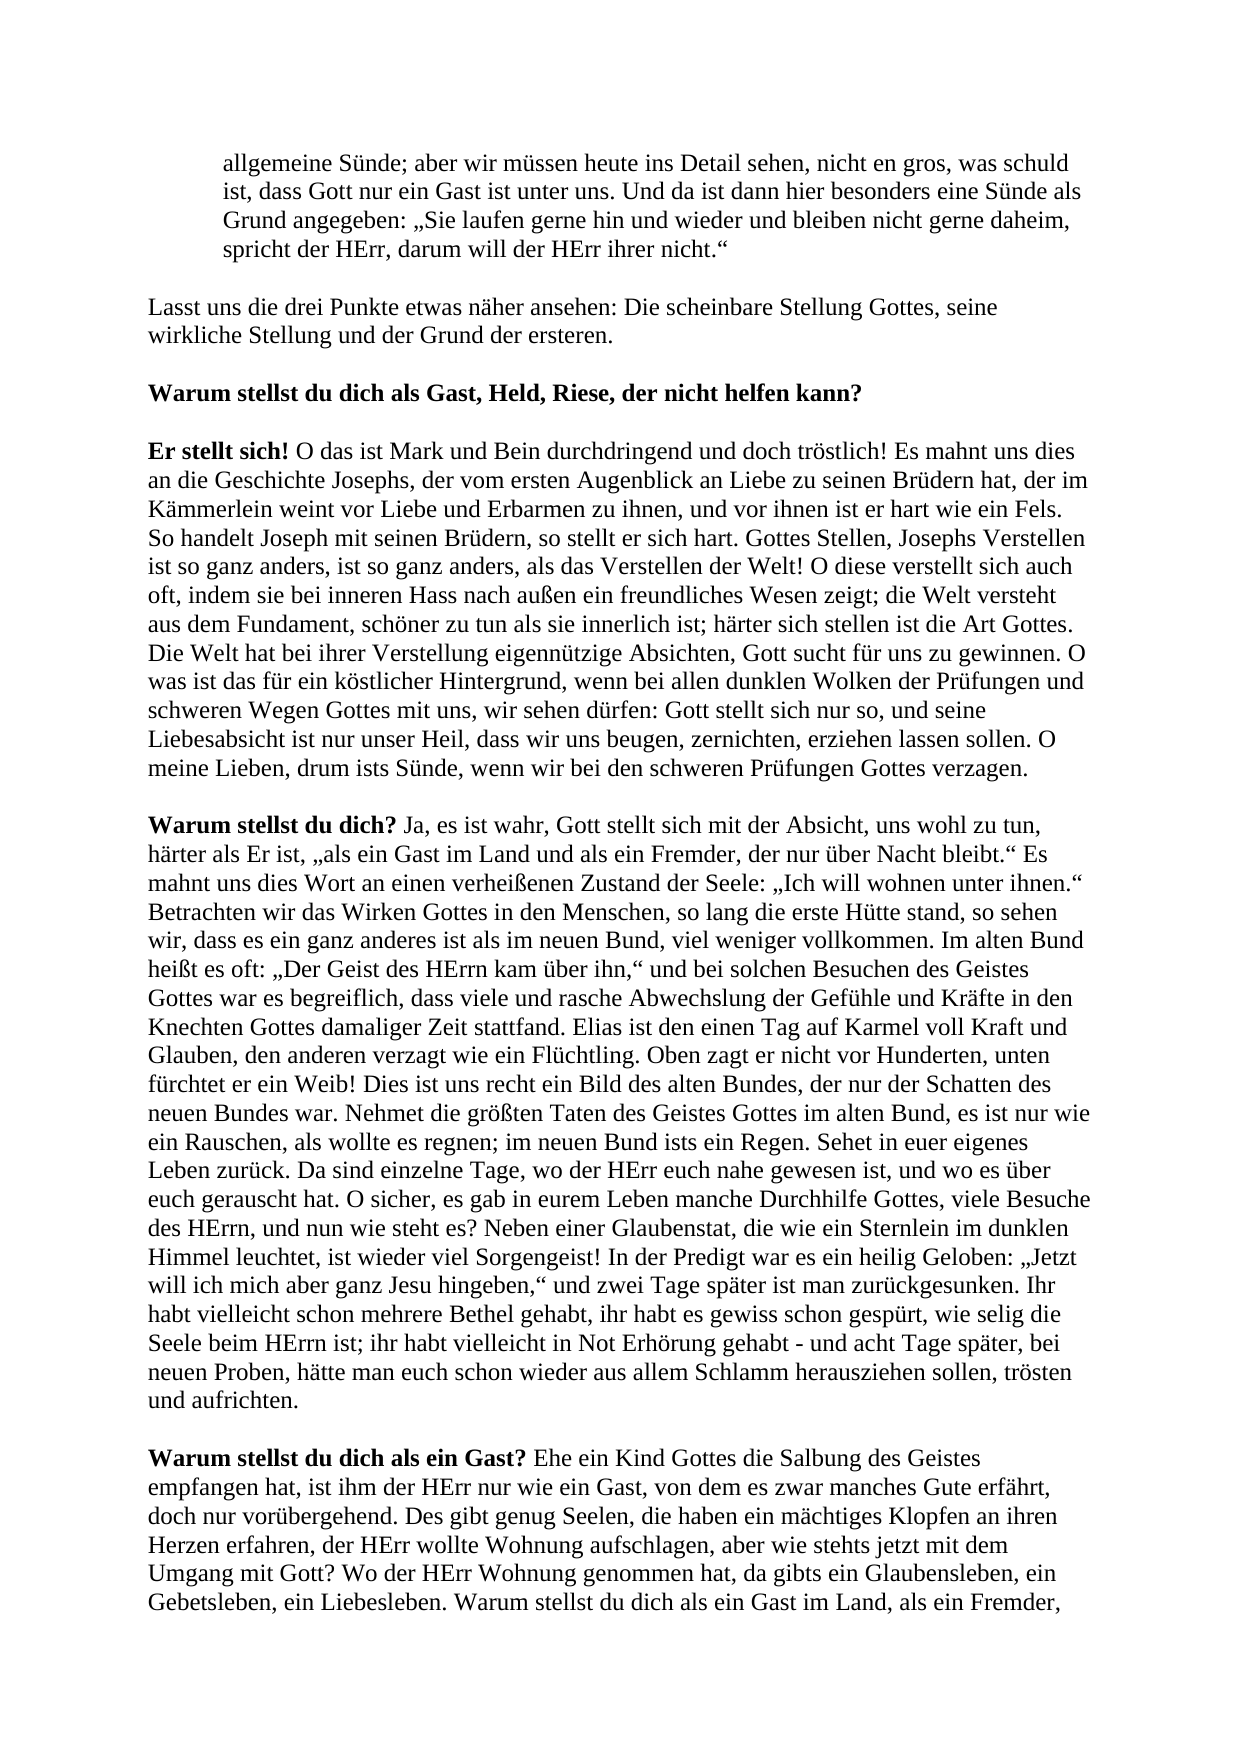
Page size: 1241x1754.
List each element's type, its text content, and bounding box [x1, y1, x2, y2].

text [148, 1530, 1093, 1616]
text Er stellt sich! O das ist Mark und Bein durchdringend und doch tröstlich! Es mahnt uns dies an die Geschichte Josephs, der vom ersten Augenblick an Liebe zu seinen Brüdern hat, der im Kämmerlein weint vor Liebe und Erbarmen zu ihnen, und vor ihnen ist er hart wie ein Fels. So handelt Joseph mit seinen Brüdern, so stellt er sich hart. Gottes Stellen, Josephs Verstellen ist so ganz anders, ist so ganz anders, als das Verstellen der Welt! O diese verstellt sich auch oft, indem sie bei inneren Hass nach außen ein freundliches Wesen zeigt; die Welt versteht aus dem Fundament, schöner zu tun als sie innerlich ist; härter sich stellen ist die Art Gottes. Die Welt hat bei ihrer Verstellung eigennützige Absichten, Gott sucht für uns zu gewinnen. O was ist das für ein köstlicher Hintergrund, wenn bei allen dunklen Wolken der Prüfungen und schweren Wegen Gottes mit uns, wir sehen dürfen: Gott stellt sich nur so, und seine Liebesabsicht ist nur unser Heil, dass wir uns beugen, zernichten, erziehen lassen sollen. O meine Lieben, drum ists Sünde, wenn wir bei den schweren Prüfungen Gottes verzagen. [148, 523, 1093, 868]
text Lasst uns die drei Punkte etwas näher ansehen: Die scheinbare Stellung Gottes, seine wirkliche Stellung und der Grund der ersteren. [148, 378, 1093, 436]
text Warum stellst du dich als Gast, Held, Riese, der nicht helfen kann? [148, 465, 1093, 493]
list Gehört notwendig zu unserer heutigen Betrachtung die Frage: Warum stellst du dich usw.? - „Unsere Väter haben gesündigt, wir haben gesündigt,“ - das ist leicht gesagt. Es ist nicht schwer, sich mit vielen Anderen unter einen Zylinder zu stellen, unter die allgemeine Sünde; aber wir müssen heute ins Detail sehen, nicht en gros, was schuld ist, dass Gott nur ein Gast ist unter uns. Und da ist dann hier besonders eine Sünde als Grund angegeben: „Sie laufen gerne hin und wieder und bleiben nicht gerne daheim, spricht der HErr, darum will der HErr ihrer nicht.“ [185, 148, 1093, 349]
text Warum stellst du dich? Ja, es ist wahr, Gott stellt sich mit der Absicht, uns wohl zu tun, härter als Er ist, „als ein Gast im Land und als ein Fremder, der nur über Nacht bleibt.“ Es mahnt uns dies Wort an einen verheißenen Zustand der Seele: „Ich will wohnen unter ihnen.“ Betrachten wir das Wirken Gottes in den Menschen, so lang die erste Hütte stand, so sehen wir, dass es ein ganz anderes ist als im neuen Bund, viel weniger vollkommen. Im alten Bund heißt es oft: „Der Geist des HErrn kam über ihn,“ und bei solchen Besuchen des Geistes Gottes war es begreiflich, dass viele und rasche Abwechslung der Gefühle und Kräfte in den Knechten Gottes damaliger Zeit stattfand. Elias ist den einen Tag auf Karmel voll Kraft und Glauben, den anderen verzagt wie ein Flüchtling. Oben zagt er nicht vor Hunderten, unten fürchtet er ein Weib! Dies ist uns recht ein Bild des alten Bundes, der nur der Schatten des neuen Bundes war. Nehmet die größten Taten des Geistes Gottes im alten Bund, es ist nur wie ein Rauschen, als wollte es regnen; im neuen Bund ists ein Regen. Sehet in euer eigenes Leben zurück. Da sind einzelne Tage, wo der HErr euch nahe gewesen ist, und wo es über euch gerauscht hat. O sicher, es gab in eurem Leben manche Durchhilfe Gottes, viele Besuche des HErrn, und nun wie steht es? Neben einer Glaubenstat, die wie ein Sternlein im dunklen Himmel leuchtet, ist wieder viel Sorgengeist! In der Predigt war es ein heilig Geloben: „Jetzt will ich mich aber ganz Jesu hingeben,“ und zwei Tage später ist man zurückgesunken. Ihr habt vielleicht schon mehrere Bethel gehabt, ihr habt es gewiss schon gespürt, wie selig die Seele beim HErrn ist; ihr habt vielleicht in Not Erhörung gehabt - und acht Tage später, bei neuen Proben, hätte man euch schon wieder aus allem Schlamm herausziehen sollen, trösten und aufrichten. [148, 897, 1093, 1501]
